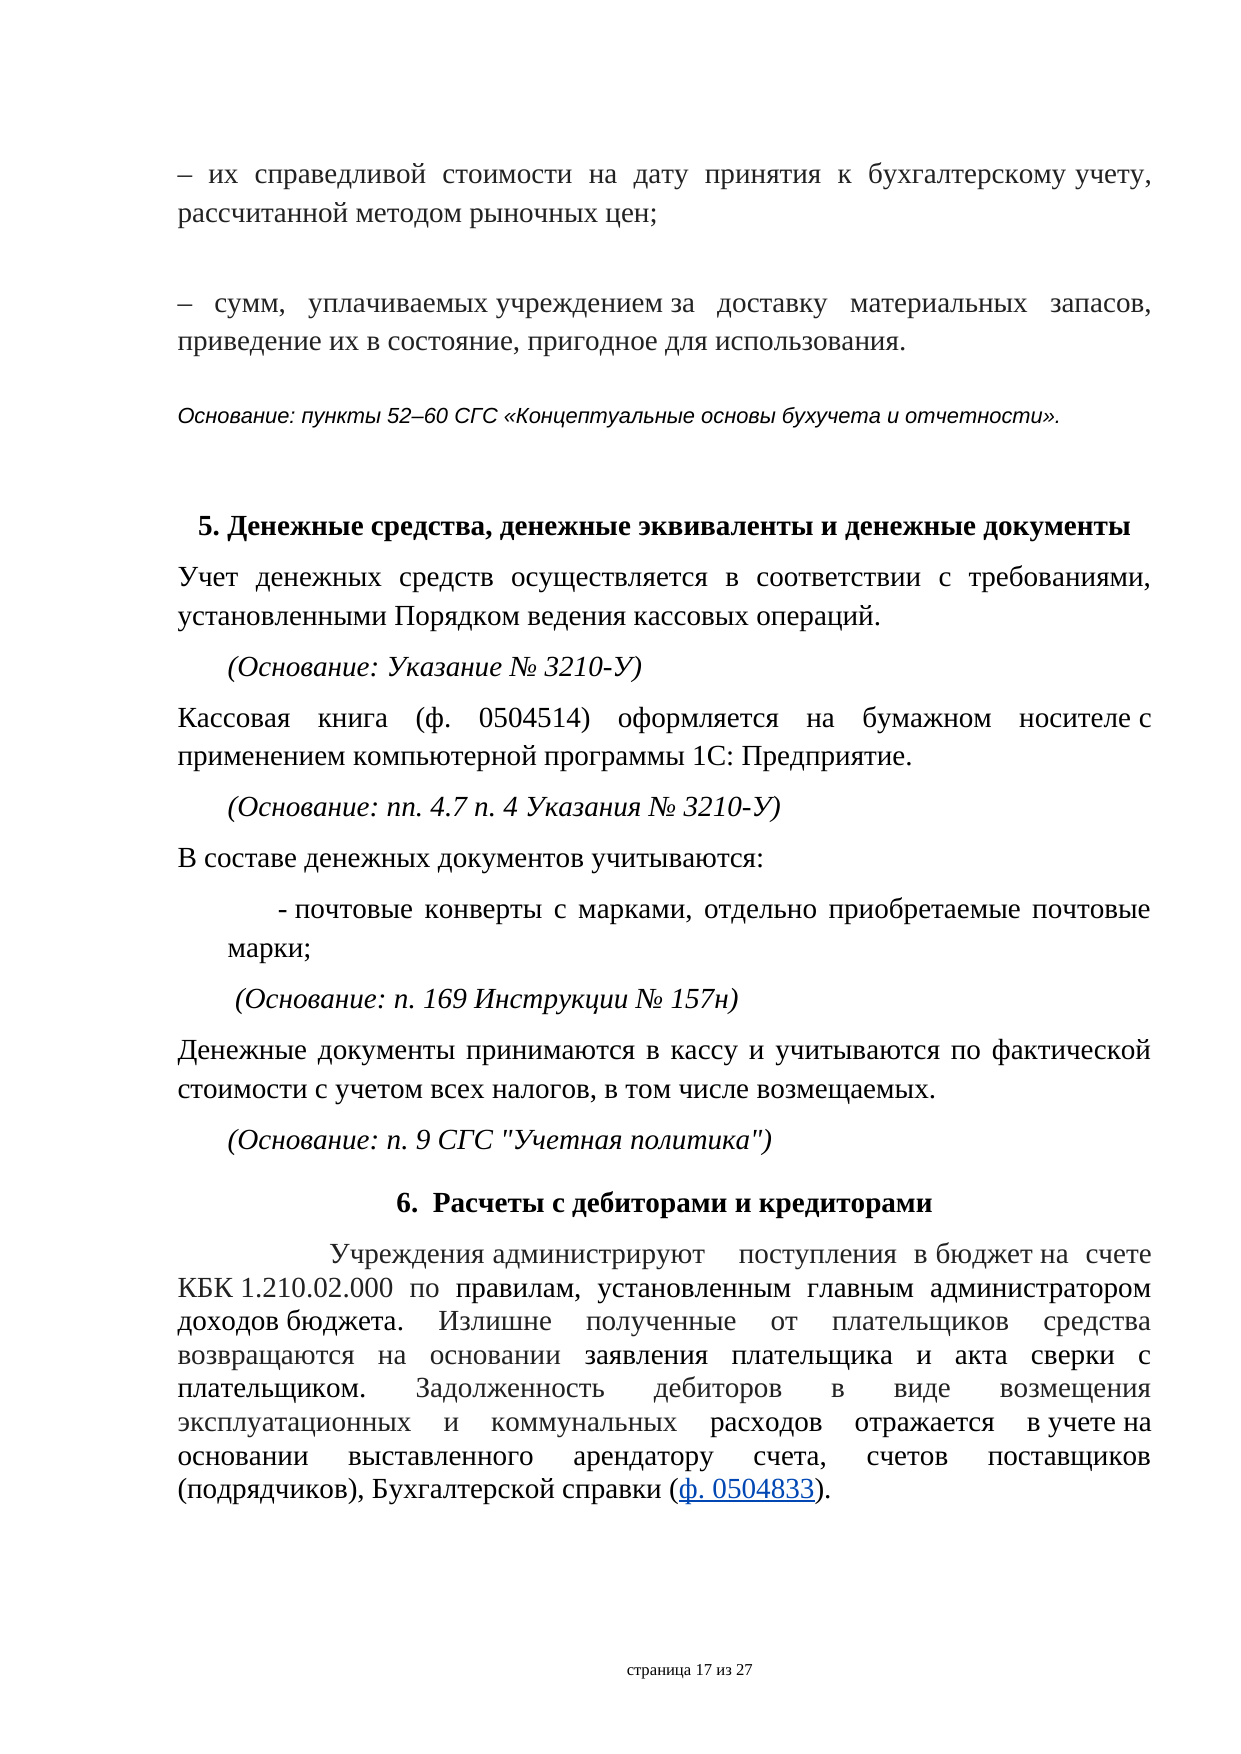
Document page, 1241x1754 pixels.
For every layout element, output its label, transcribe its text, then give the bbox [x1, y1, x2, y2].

subtitle Денежные средства, денежные эквиваленты и денежные документы [177, 508, 1152, 542]
text (Основание: п. 9 СГС "Учетная политика") [177, 1122, 1152, 1155]
text (Основание: пп. 4.7 п. 4 Указания № 3210-У) [177, 789, 1152, 823]
subtitle Денежные документы принимаются в кассу и учитываются по фактической стоимости с учетом всех налогов, в том числе возмещаемых. [177, 1032, 1152, 1104]
subtitle Кассовая книга (ф. 0504514) оформляется на бумажном носителе с применением компьютерной программы 1С: Предприятие. [177, 700, 1152, 772]
text Учреждения администрируют поступления в бюджет на счете КБК 1.210.02.000 по правилам, установленным главным администратором доходов бюджета. Излишне полученные от плательщиков средства возвращаются на основании заявления плательщика и акта сверки с плательщиком. Задолженность дебиторов в виде возмещения эксплуатационных и коммунальных расходов отражается в учете на основании выставленного арендатору счета, счетов поставщиков (подрядчиков), Бухгалтерской справки (ф. 0504833). [177, 1236, 1152, 1505]
subtitle Учет денежных средств осуществляется в соответствии с требованиями, установленными Порядком ведения кассовых операций. [177, 559, 1152, 631]
text (Основание: п. 169 Инструкции № 157н) [177, 981, 1152, 1015]
text Основание: пункты 52–60 СГС «Концептуальные основы бухучета и отчетности». [177, 374, 1152, 428]
text – их справедливой стоимости на дату принятия к бухгалтерскому учету, рассчитанной методом рыночных цен; [177, 118, 1152, 229]
text – сумм, уплачиваемых учреждением за доставку материальных запасов, приведение их в состояние, пригодное для использования. [177, 246, 1152, 357]
subtitle В составе денежных документов учитываются: [177, 841, 1152, 874]
list почтовые конверты с марками, отдельно приобретаемые почтовые марки; [227, 892, 1152, 964]
text (Основание: Указание № 3210-У) [177, 649, 1152, 682]
subtitle Расчеты с дебиторами и кредиторами [177, 1185, 1152, 1219]
